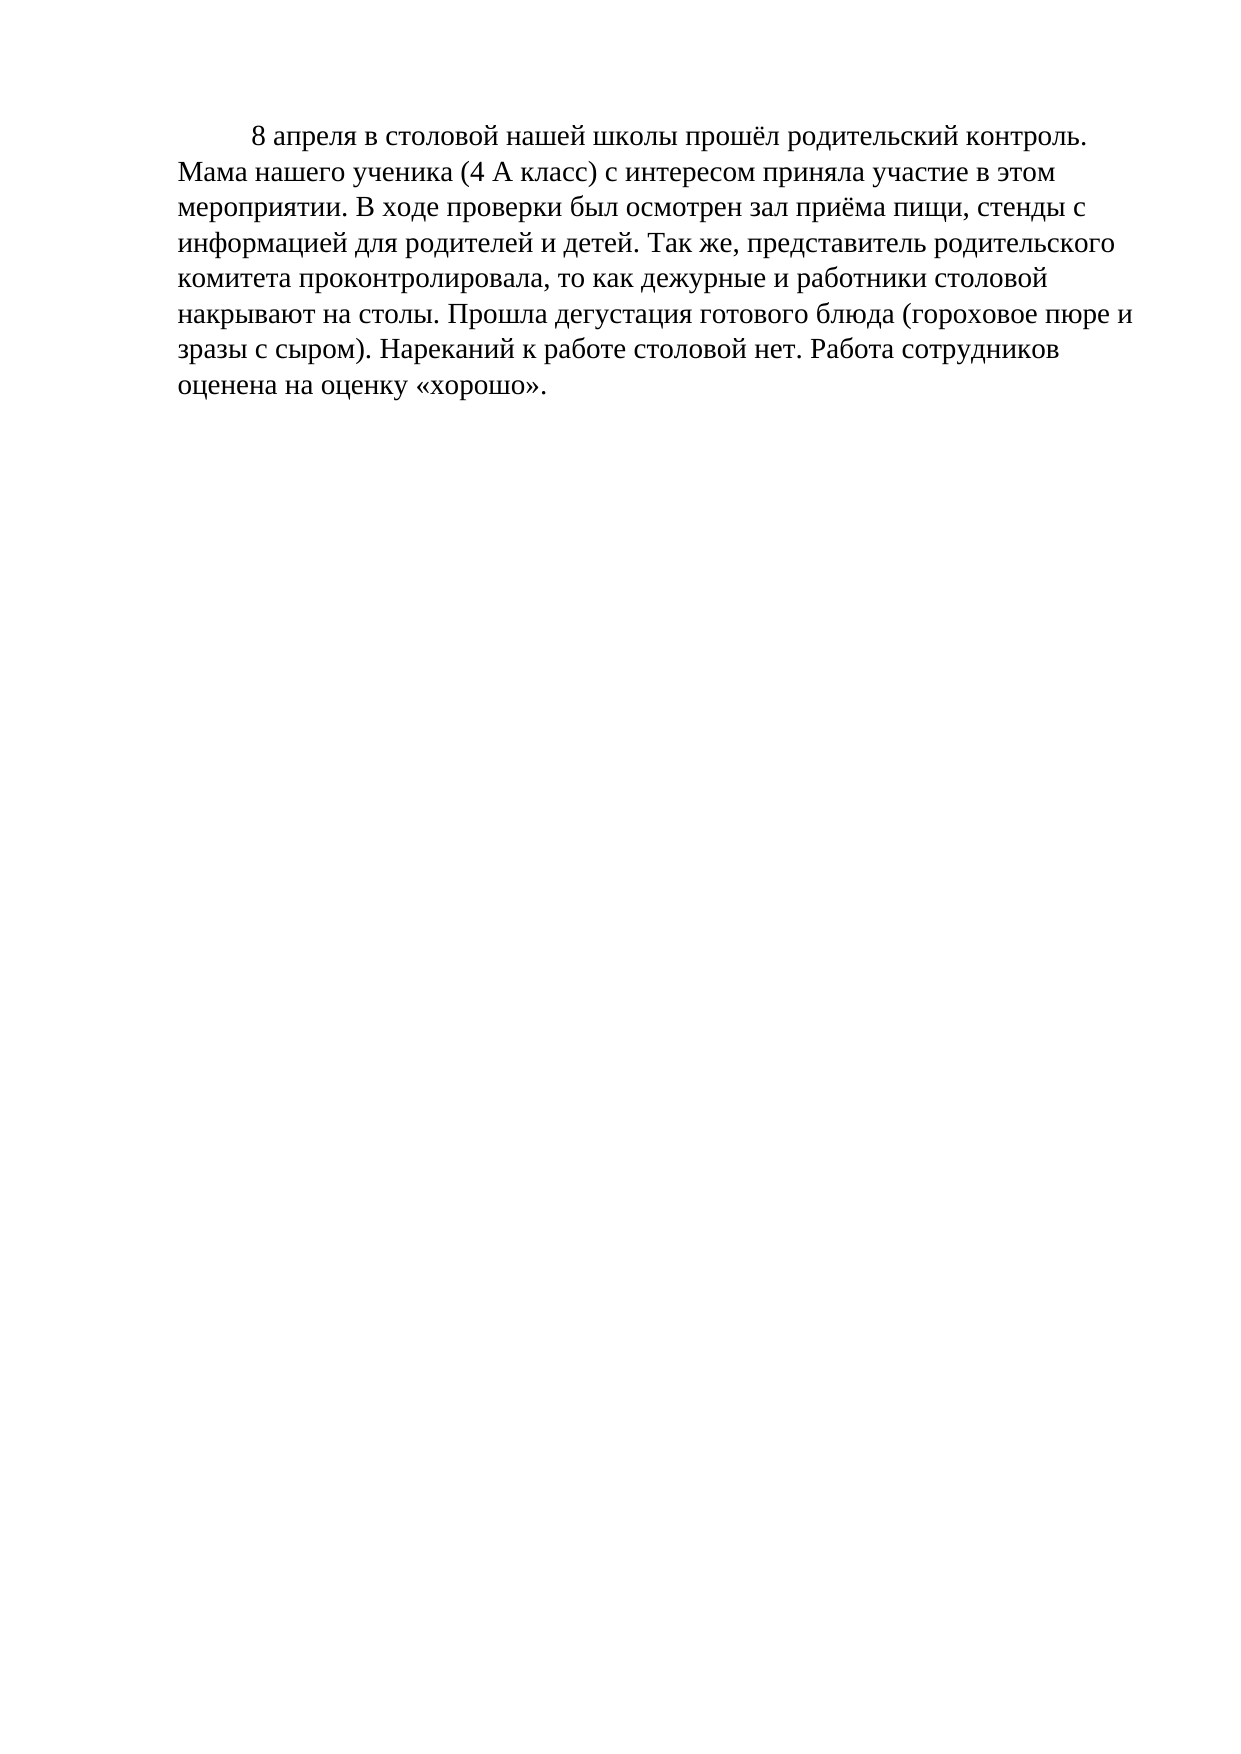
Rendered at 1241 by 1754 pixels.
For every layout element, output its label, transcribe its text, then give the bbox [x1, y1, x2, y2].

text 8 апреля в столовой нашей школы прошёл родительский контроль. Мама нашего ученика (4 А класс) с интересом приняла участие в этом мероприятии. В ходе проверки был осмотрен зал приёма пищи, стенды с информацией для родителей и детей. Так же, представитель родительского комитета проконтролировала, то как дежурные и работники столовой накрывают на столы. Прошла дегустация готового блюда (гороховое пюре и зразы с сыром). Нареканий к работе столовой нет. Работа сотрудников оценена на оценку «хорошо». [177, 118, 1152, 400]
